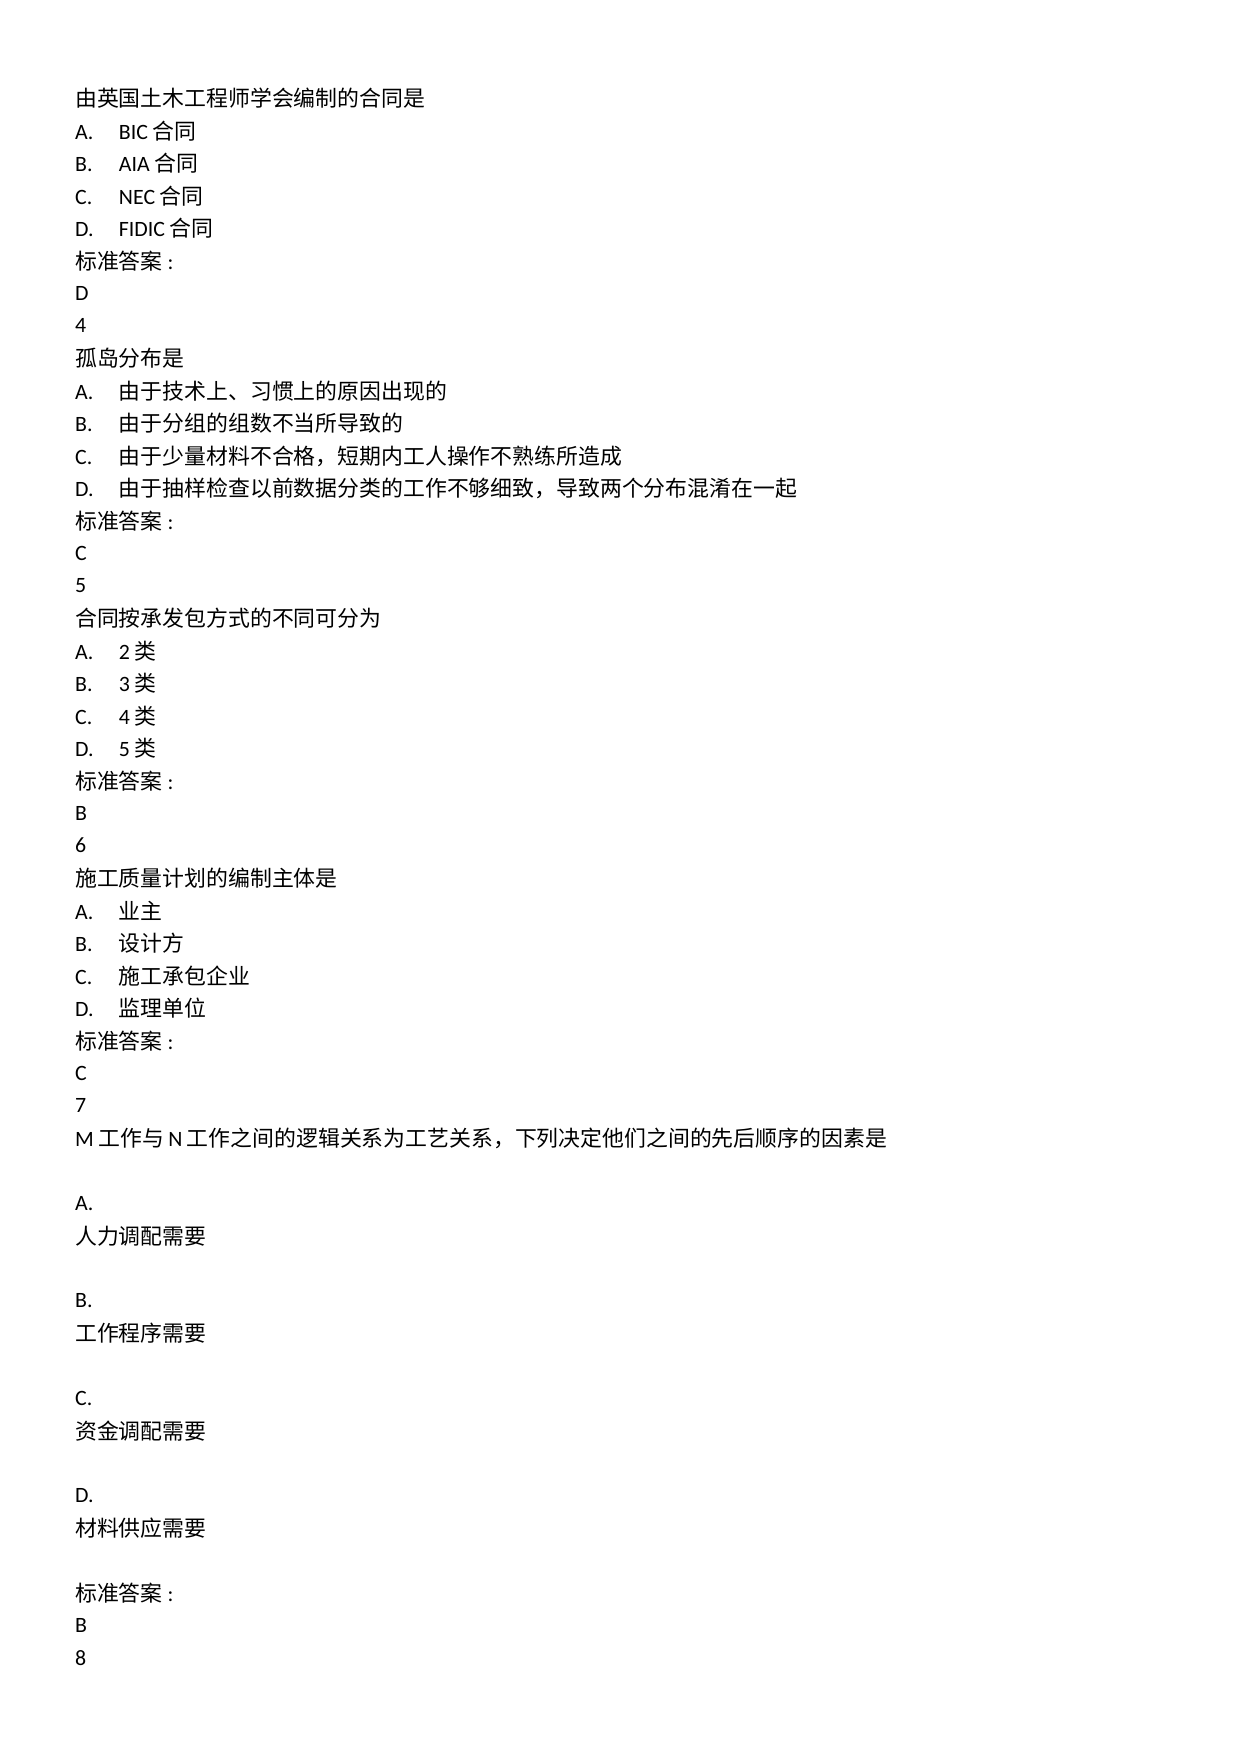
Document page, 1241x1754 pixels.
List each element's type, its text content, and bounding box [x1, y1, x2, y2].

text B [75, 1608, 1165, 1641]
text 6 [75, 828, 1165, 861]
text 标准答案 : [75, 243, 1165, 276]
text D. 5类 [75, 731, 1165, 763]
text C [75, 1056, 1165, 1088]
text 8 [75, 1641, 1165, 1673]
text D [75, 276, 1165, 308]
text 标准答案 : [75, 1576, 1165, 1608]
text C. [75, 1381, 1165, 1413]
text C. 由于少量材料不合格，短期内工人操作不熟练所造成 [75, 438, 1165, 471]
text 人力调配需要 [75, 1218, 1165, 1251]
text B. 由于分组的组数不当所导致的 [75, 406, 1165, 438]
text D. 由于抽样检查以前数据分类的工作不够细致，导致两个分布混淆在一起 [75, 471, 1165, 503]
text B. AIA合同 [75, 146, 1165, 178]
text B. [75, 1283, 1165, 1316]
text 5 [75, 568, 1165, 601]
text B. 3类 [75, 666, 1165, 698]
text 标准答案 : [75, 763, 1165, 796]
text A. [75, 1186, 1165, 1218]
text D. FIDIC合同 [75, 211, 1165, 243]
text C. 施工承包企业 [75, 958, 1165, 991]
text A. 由于技术上、习惯上的原因出现的 [75, 373, 1165, 406]
text 4 [75, 308, 1165, 341]
text 工作程序需要 [75, 1316, 1165, 1348]
text A. 业主 [75, 893, 1165, 926]
text M工作与N工作之间的逻辑关系为工艺关系，下列决定他们之间的先后顺序的因素是 [75, 1121, 1165, 1153]
text B. 设计方 [75, 926, 1165, 958]
text 标准答案 : [75, 503, 1165, 536]
text 资金调配需要 [75, 1413, 1165, 1446]
text A. 2类 [75, 633, 1165, 666]
text 标准答案 : [75, 1023, 1165, 1056]
text 由英国土木工程师学会编制的合同是 [75, 81, 1165, 113]
text 施工质量计划的编制主体是 [75, 861, 1165, 893]
text 7 [75, 1088, 1165, 1121]
text C [75, 536, 1165, 568]
text A. BIC合同 [75, 113, 1165, 146]
text 材料供应需要 [75, 1511, 1165, 1543]
text C. NEC合同 [75, 178, 1165, 211]
text C. 4类 [75, 698, 1165, 731]
text B [75, 796, 1165, 828]
text 孤岛分布是 [75, 341, 1165, 373]
text D. [75, 1478, 1165, 1511]
text 合同按承发包方式的不同可分为 [75, 601, 1165, 633]
text D. 监理单位 [75, 991, 1165, 1023]
